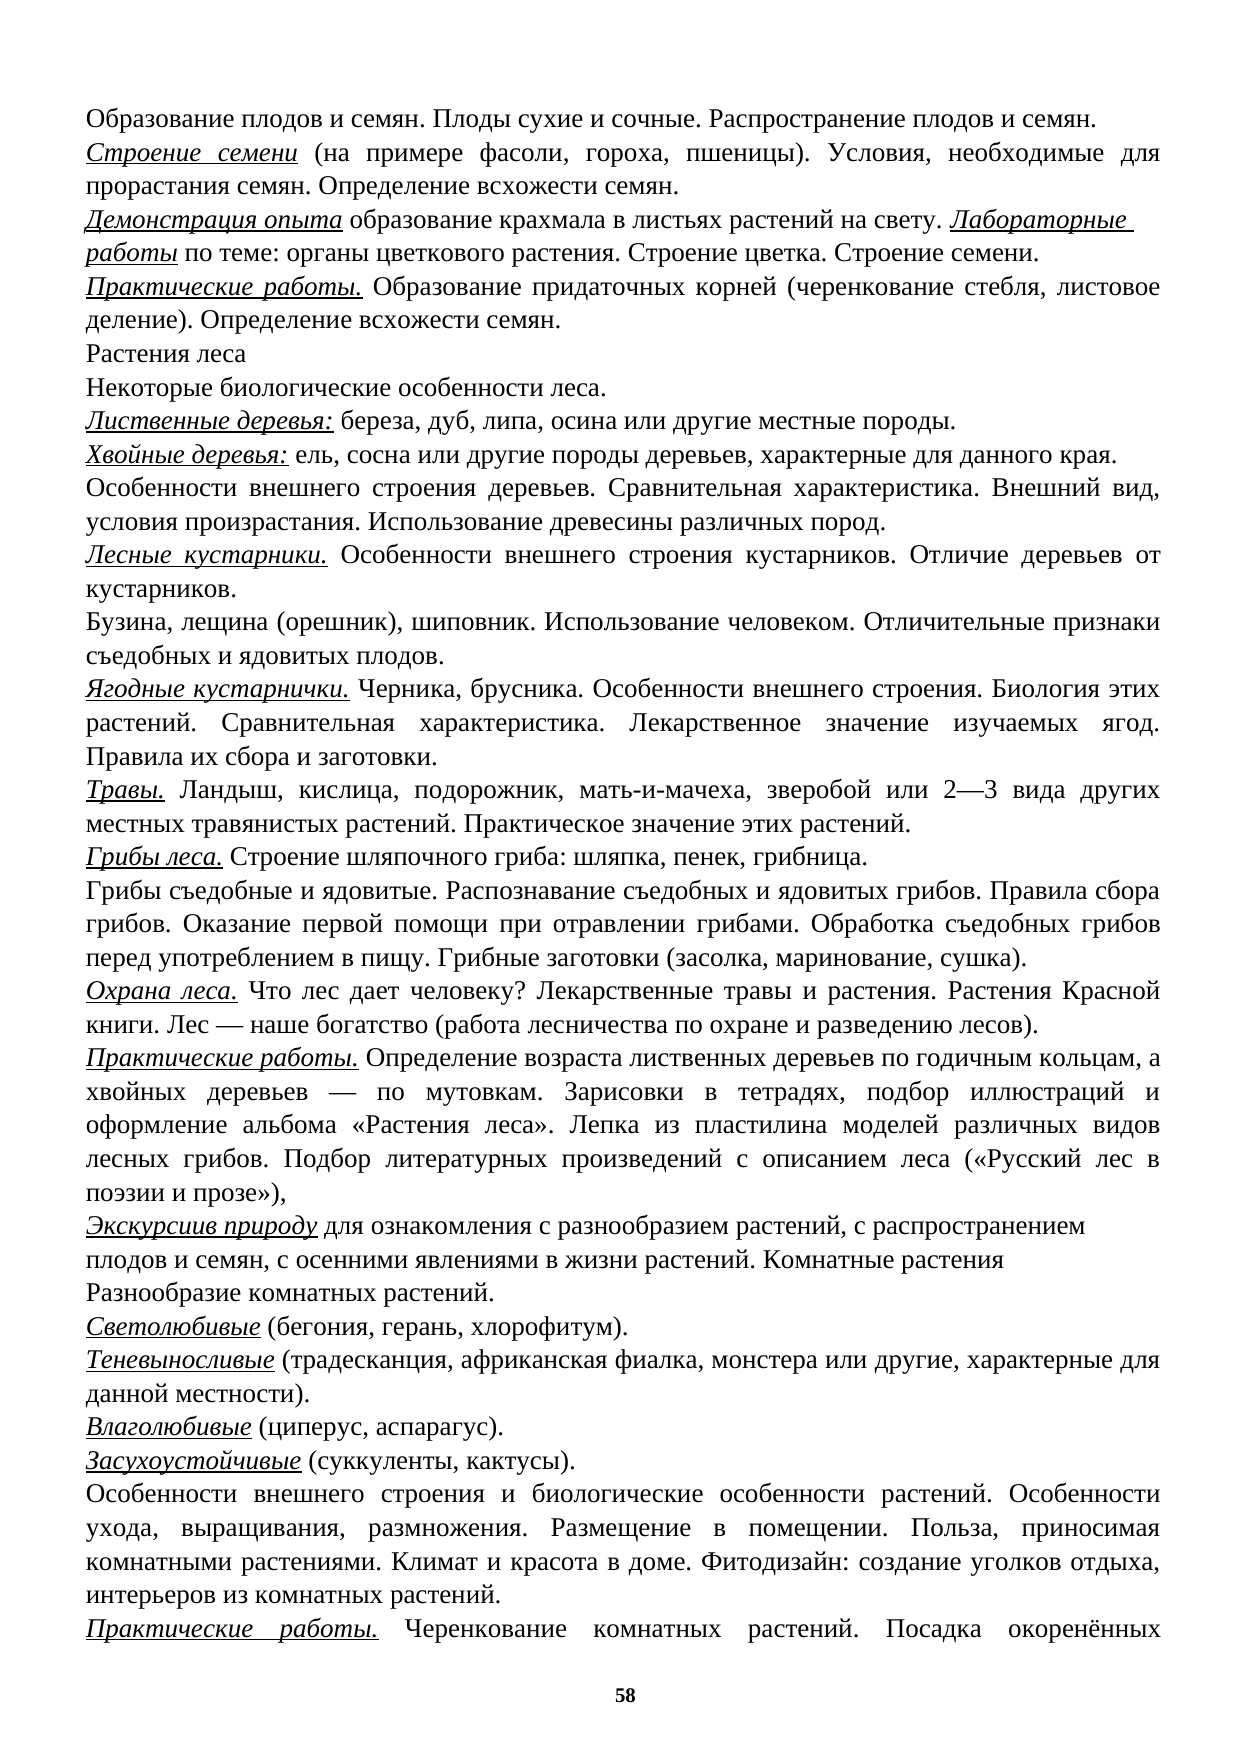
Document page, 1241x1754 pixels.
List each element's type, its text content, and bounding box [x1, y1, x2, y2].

text Травы. Ландыш, кислица, подорожник, мать-и-мачеха, зверобой или 2—3 вида других местных травянистых растений. Практическое значение этих растений. [86, 772, 1162, 839]
text Демонстрация опыта образование крахмала в листьях растений на свету. Лабораторные работы по теме: органы цветкового растения. Строение цветка. Строение семени. [86, 202, 1162, 269]
text Растения леса [86, 336, 1162, 369]
text Ягодные кустарнички. Черника, брусника. Особенности внешнего строения. Биология этих растений. Сравнительная характеристика. Лекарственное значение изучаемых ягод. Правила их сбора и заготовки. [86, 671, 1162, 772]
text Практические работы. Образование придаточных корней (черенкование стебля, листовое деление). Определение всхожести семян. [86, 269, 1162, 336]
text Влаголюбивые (циперус, аспарагус). [86, 1409, 1162, 1443]
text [86, 101, 1162, 134]
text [86, 1610, 1162, 1644]
text Практические работы. Определение возраста лиственных деревьев по годичным кольцам, а хвойных деревьев — по мутовкам. Зарисовки в тетрадях, подбор иллюстраций и оформление альбома «Растения леса». Лепка из пластилина моделей различных видов лесных грибов. Подбор литературных произведений с описанием леса («Русский лес в поэзии и прозе»), [86, 1040, 1162, 1208]
text Теневыносливые (традесканция, африканская фиалка, монстера или другие, характерные для данной местности). [86, 1342, 1162, 1409]
text Лесные кустарники. Особенности внешнего строения кустарников. Отличие деревьев от кустарников. [86, 537, 1162, 604]
text Некоторые биологические особенности леса. [86, 369, 1162, 403]
text Грибы съедобные и ядовитые. Распознавание съедобных и ядовитых грибов. Правила сбора грибов. Оказание первой помощи при отравлении грибами. Обработка съедобных грибов перед употреблением в пищу. Грибные заготовки (засолка, маринование, сушка). [86, 872, 1162, 973]
text Особенности внешнего строения деревьев. Сравнительная характеристика. Внешний вид, условия произрастания. Использование древесины различных пород. [86, 470, 1162, 537]
text Охрана леса. Что лес дает человеку? Лекарственные травы и растения. Растения Красной книги. Лес — наше богатство (работа лесничества по охране и разведению лесов). [86, 973, 1162, 1040]
text Лиственные деревья: береза, дуб, липа, осина или другие местные породы. [86, 403, 1162, 436]
text Строение семени (на примере фасоли, гороха, пшеницы). Условия, необходимые для прорастания семян. Определение всхожести семян. [86, 134, 1162, 202]
text Хвойные деревья: ель, сосна или другие породы деревьев, характерные для данного края. [86, 436, 1162, 470]
text Особенности внешнего строения и биологические особенности растений. Особенности ухода, выращивания, размножения. Размещение в помещении. Польза, приносимая комнатными растениями. Климат и красота в доме. Фитодизайн: создание уголков отдыха, интерьеров из комнатных растений. [86, 1476, 1162, 1610]
text Грибы леса. Строение шляпочного гриба: шляпка, пенек, грибница. [86, 839, 1162, 872]
text Бузина, лещина (орешник), шиповник. Использование человеком. Отличительные признаки съедобных и ядовитых плодов. [86, 604, 1162, 671]
text Светолюбивые (бегония, герань, хлорофитум). [86, 1308, 1162, 1342]
text Экскурсиив природу для ознакомления с разнообразием растений, с распространением плодов и семян, с осенними явлениями в жизни растений. Комнатные растения Разнообразие комнатных растений. [86, 1208, 1162, 1308]
text Засухоустойчивые (суккуленты, кактусы). [86, 1443, 1162, 1476]
